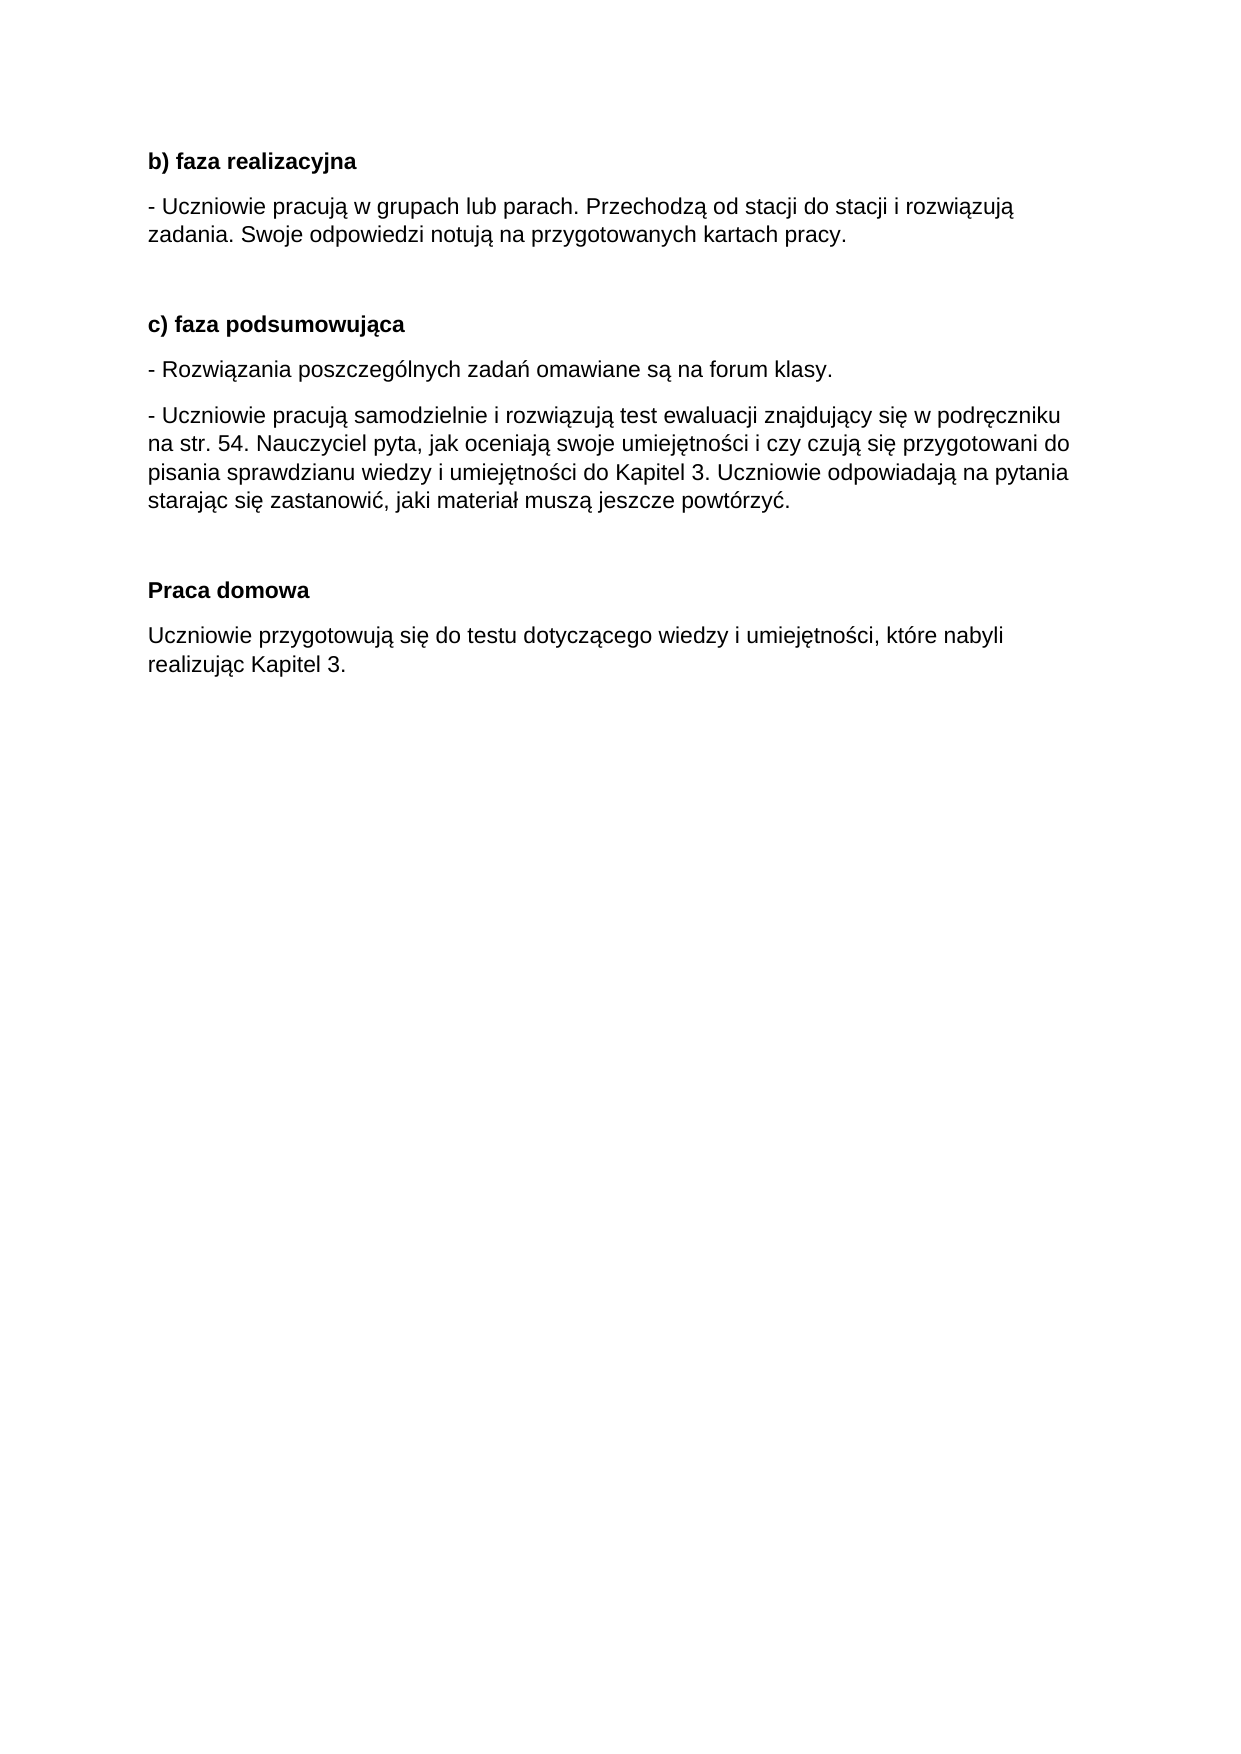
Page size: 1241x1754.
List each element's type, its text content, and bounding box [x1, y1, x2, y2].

text Uczniowie przygotowują się do testu dotyczącego wiedzy i umiejętności, które nabyli realizując Kapitel 3. [148, 622, 1093, 677]
text - Uczniowie pracują w grupach lub parach. Przechodzą od stacji do stacji i rozwiązują zadania. Swoje odpowiedzi notują na przygotowanych kartach pracy. [148, 193, 1093, 247]
text - Rozwiązania poszczególnych zadań omawiane są na forum klasy. [148, 356, 1093, 383]
text c) faza podsumowująca [148, 311, 1093, 338]
text b) faza realizacyjna [148, 148, 1093, 174]
text Praca domowa [148, 577, 1093, 603]
text - Uczniowie pracują samodzielnie i rozwiązują test ewaluacji znajdujący się w podręczniku na str. 54. Nauczyciel pyta, jak oceniają swoje umiejętności i czy czują się przygotowani do pisania sprawdzianu wiedzy i umiejętności do Kapitel 3. Uczniowie odpowiadają na pytania starając się zastanowić, jaki materiał muszą jeszcze powtórzyć. [148, 402, 1093, 513]
